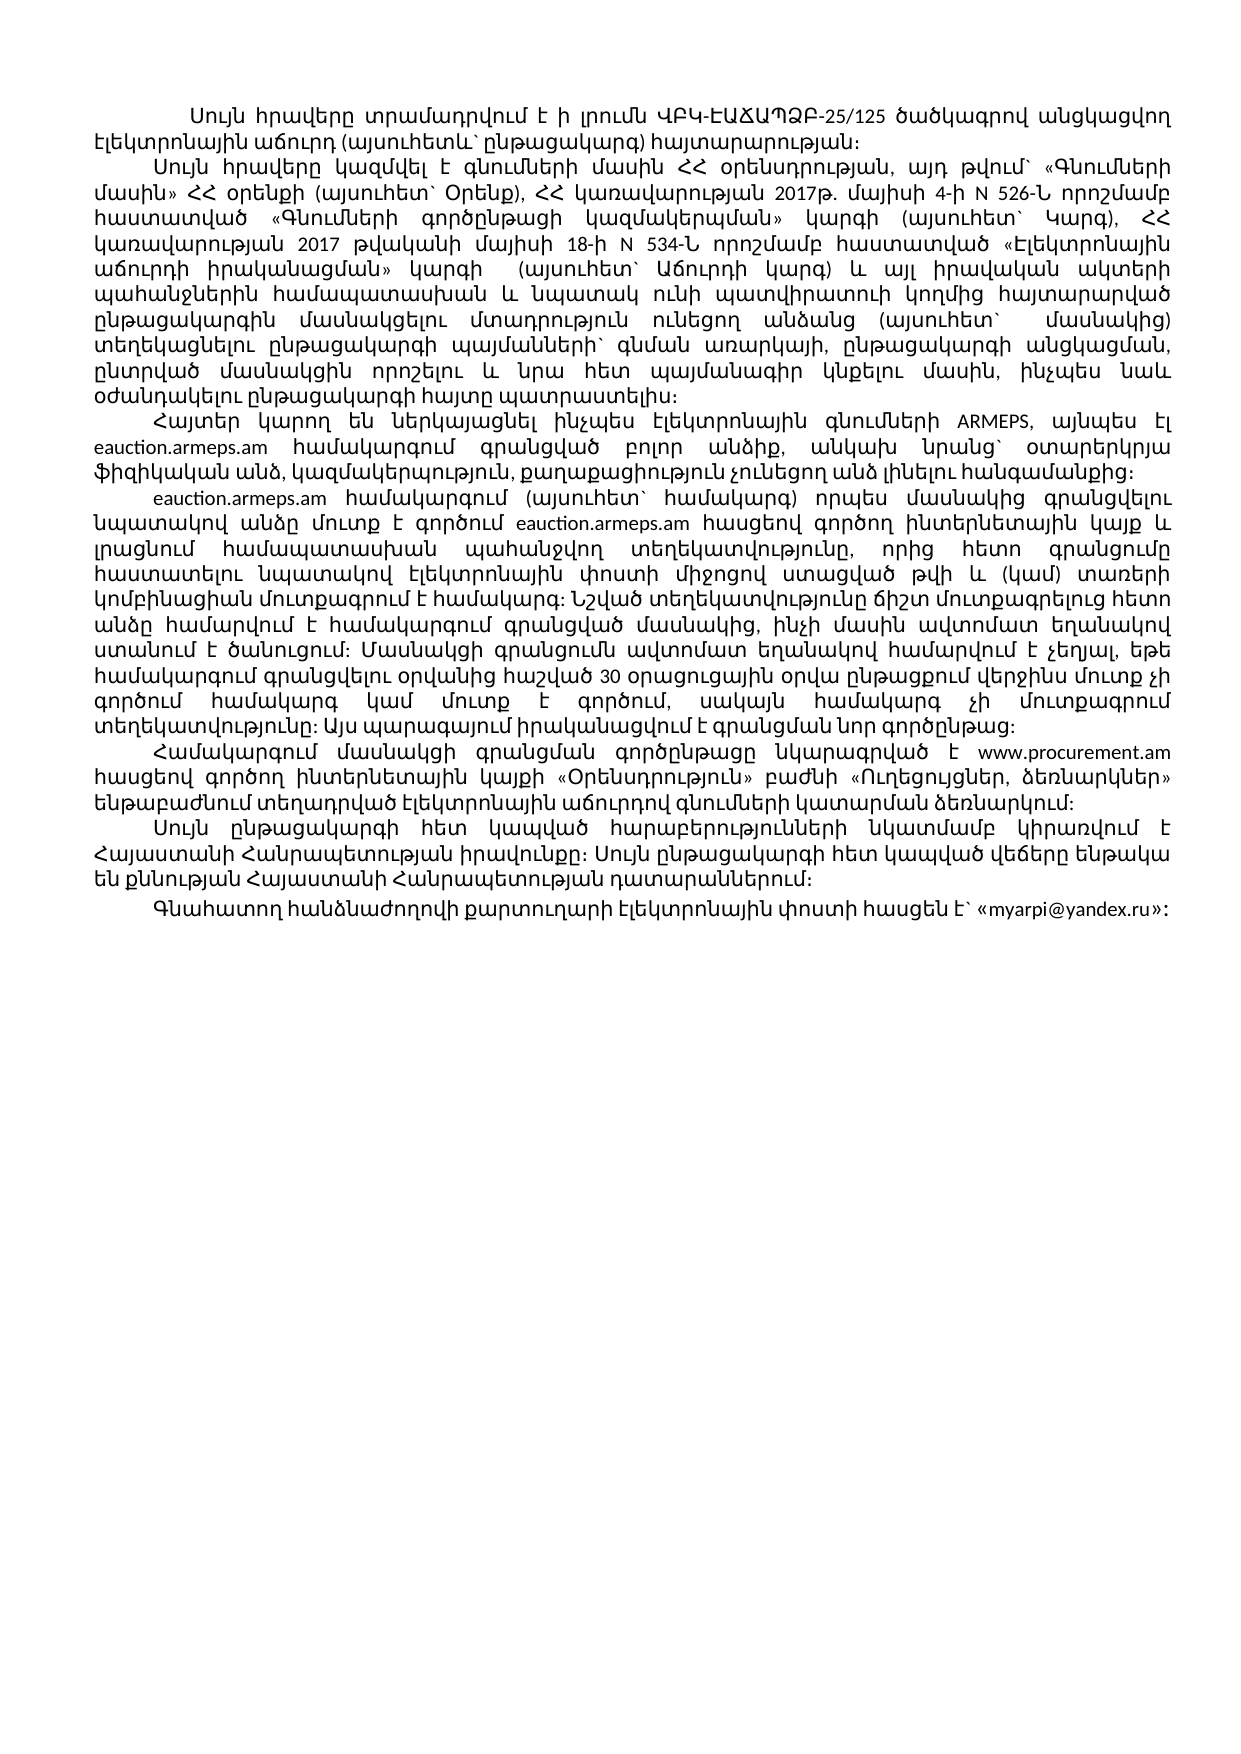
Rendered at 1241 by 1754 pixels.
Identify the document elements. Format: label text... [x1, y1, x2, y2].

text Սույն հրավերը կազմվել է գնումների մասին ՀՀ օրենսդրության, այդ թվում` «Գնումների մասին» ՀՀ օրենքի (այսուհետ` Օրենք), ՀՀ կառավարության 2017թ. մայիսի 4-ի N 526-Ն որոշմամբ հաստատված «Գնումների գործընթացի կազմակերպման» կարգի (այսուհետ` Կարգ), ՀՀ կառավարության 2017 թվականի մայիսի 18-ի N 534-Ն որոշմամբ հաստատված «Էլեկտրոնային աճուրդի իրականացման» կարգի (այսուհետ` Աճուրդի կարգ) և այլ իրավական ակտերի պահանջներին համապատասխան և նպատակ ունի պատվիրատուի կողմից հայտարարված ընթացակարգին մասնակցելու մտադրություն ունեցող անձանց (այսուհետ` մասնակից) տեղեկացնելու ընթացակարգի պայմանների` գնման առարկայի, ընթացակարգի անցկացման, ընտրված մասնակցին որոշելու և նրա հետ պայմանագիր կնքելու մասին, ինչպես նաև օժանդակելու ընթացակարգի հայտը պատրաստելիս։ [94, 154, 1171, 409]
text Սույն հրավերը տրամադրվում է ի լրումն ՎԲԿ-ԷԱՃԱՊՁԲ-25/125 ծածկագրով անցկացվող էլեկտրոնային աճուրդ (այսուհետև` ընթացակարգ) հայտարարության։ [94, 104, 1171, 154]
text Սույն ընթացակարգի հետ կապված հարաբերությունների նկատմամբ կիրառվում է Հայաստանի Հանրապետության իրավունքը։ Սույն ընթացակարգի հետ կապված վեճերը ենթակա են քննության Հայաստանի Հանրապետության դատարաններում։ [94, 815, 1171, 892]
text eauction.armeps.am համակարգում (այսուհետ` համակարգ) որպես մասնակից գրանցվելու նպատակով անձը մուտք է գործում eauction.armeps.am հասցեով գործող ինտերնետային կայք և լրացնում համապատասխան պահանջվող տեղեկատվությունը, որից հետո գրանցումը հաստատելու նպատակով էլեկտրոնային փոստի միջոցով ստացված թվի և (կամ) տառերի կոմբինացիան մուտքագրում է համակարգ: Նշված տեղեկատվությունը ճիշտ մուտքագրելուց հետո անձը համարվում է համակարգում գրանցված մասնակից, ինչի մասին ավտոմատ եղանակով ստանում է ծանուցում: Մասնակցի գրանցումն ավտոմատ եղանակով համարվում է չեղյալ, եթե համակարգում գրանցվելու օրվանից հաշված 30 օրացուցային օրվա ընթացքում վերջինս մուտք չի գործում համակարգ կամ մուտք է գործում, սակայն համակարգ չի մուտքագրում տեղեկատվությունը: Այս պարագայում իրականացվում է գրանցման նոր գործընթաց: [94, 485, 1171, 739]
text Հայտեր կարող են ներկայացնել ինչպես էլեկտրոնային գնումների ARMEPS, այնպես էլ eauction.armeps.am համակարգում գրանցված բոլոր անձիք, անկախ նրանց` օտարերկրյա ֆիզիկական անձ, կազմակերպություն, քաղաքացիություն չունեցող անձ լինելու հանգամանքից։ [94, 409, 1171, 485]
text Համակարգում մասնակցի գրանցման գործընթացը նկարագրված է www.procurement.am հասցեով գործող ինտերնետային կայքի «Օրենսդրություն» բաժնի «Ուղեցույցներ, ձեռնարկներ» ենթաբաժնում տեղադրված էլեկտրոնային աճուրդով գնումների կատարման ձեռնարկում: [94, 739, 1171, 815]
text Գնահատող հանձնաժողովի քարտուղարի էլեկտրոնային փոստի հասցեն է` «myarpi@yandex.ru»: [94, 892, 1171, 922]
